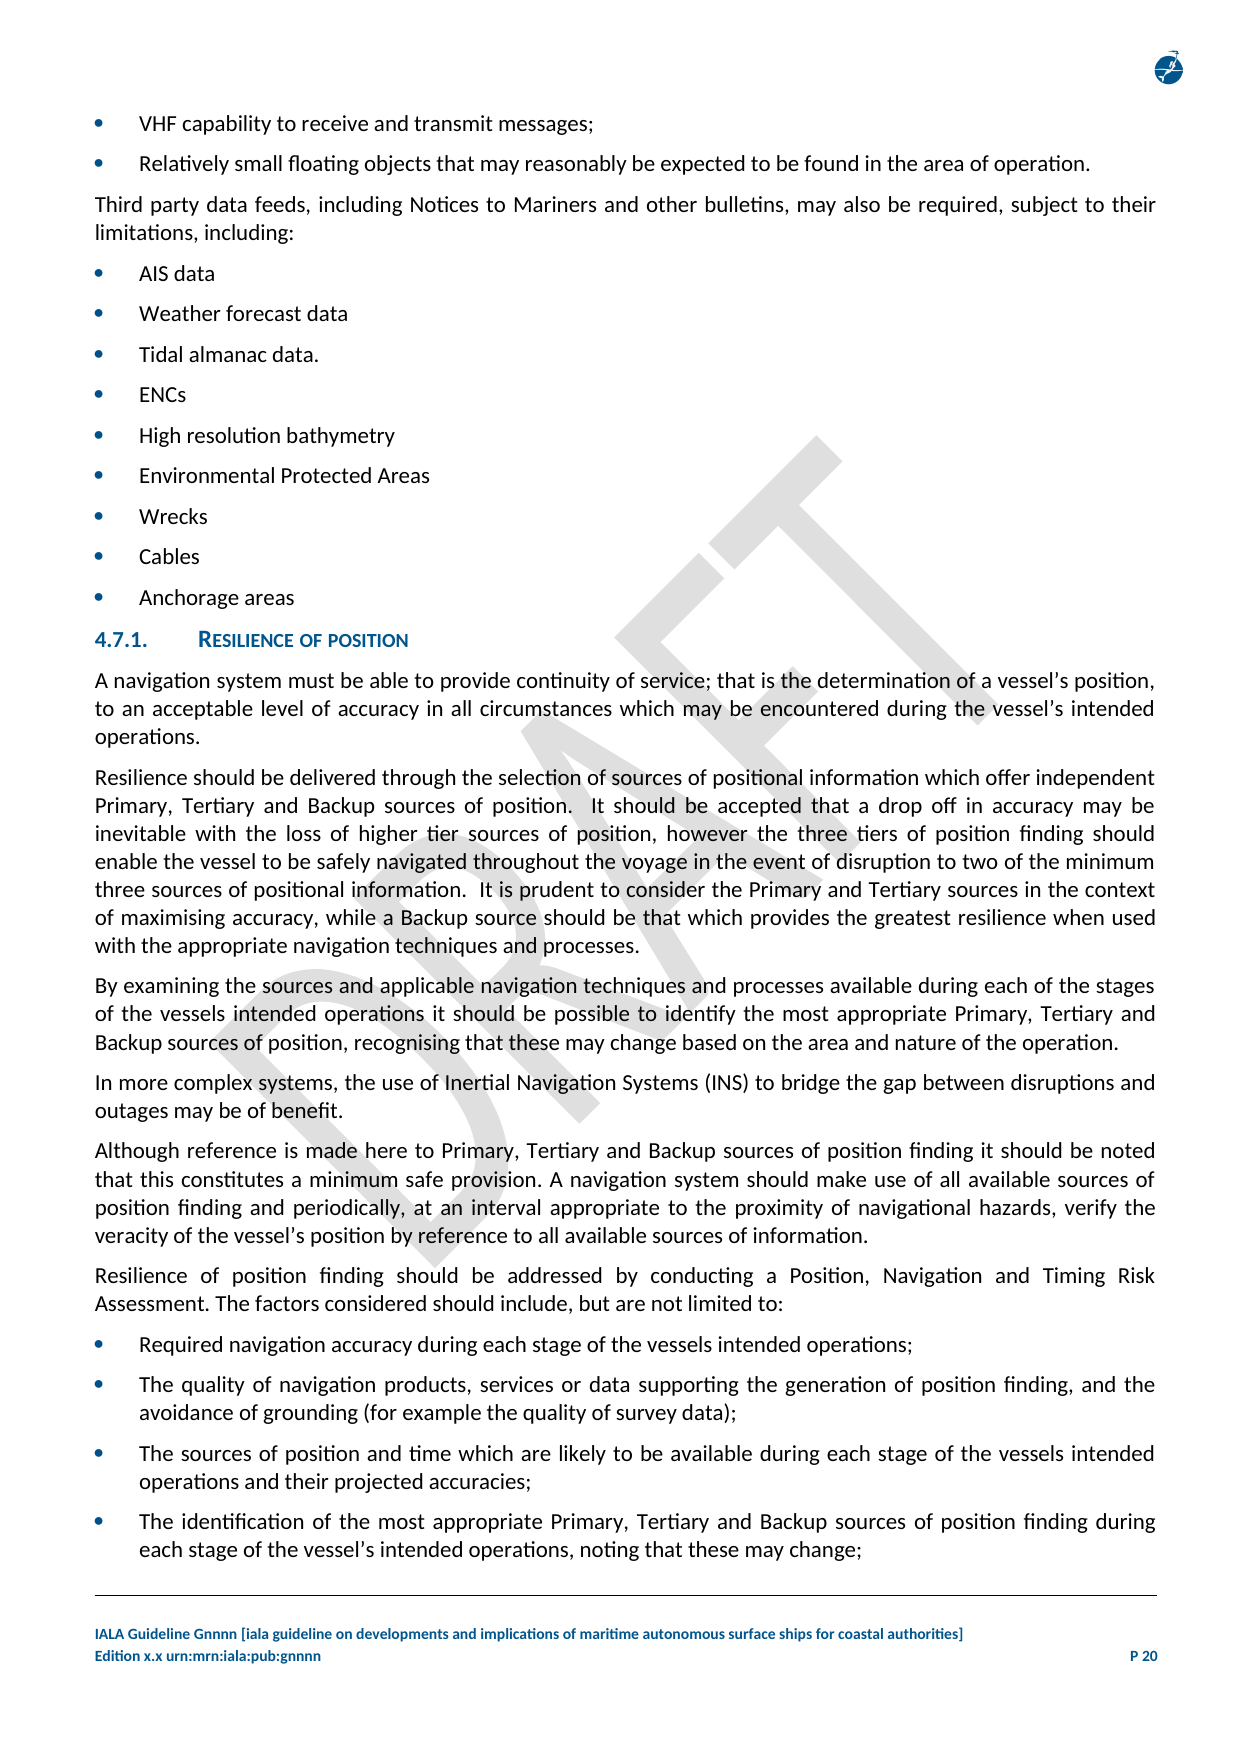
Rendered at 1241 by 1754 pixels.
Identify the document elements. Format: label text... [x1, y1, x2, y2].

text Third party data feeds, including Notices to Mariners and other bulletins, may also be required, subject to their limitations, including: [94, 190, 1157, 246]
text A navigation system must be able to provide continuity of service; that is the determination of a vessel’s position, to an acceptable level of accuracy in all circumstances which may be encountered during the vessel’s intended operations. [94, 666, 1157, 750]
list The quality of navigation products, services or data supporting the generation of position finding, and the avoidance of grounding (for example the quality of survey data); [94, 1370, 1157, 1426]
list AIS data [94, 259, 1157, 287]
list Wrecks [94, 502, 1157, 530]
list High resolution bathymetry [94, 421, 1157, 449]
list Weather forecast data [94, 299, 1157, 327]
picture [1123, 0, 1241, 119]
list Tidal almanac data. [94, 340, 1157, 368]
list The identification of the most appropriate Primary, Tertiary and Backup sources of position finding during each stage of the vessel’s intended operations, noting that these may change; [94, 1507, 1157, 1563]
list VHF capability to receive and transmit messages; [94, 109, 1157, 137]
list Anchorage areas [94, 583, 1157, 611]
text By examining the sources and applicable navigation techniques and processes available during each of the stages of the vessels intended operations it should be possible to identify the most appropriate Primary, Tertiary and Backup sources of position, recognising that these may change based on the area and nature of the operation. [94, 972, 1157, 1056]
list The sources of position and time which are likely to be available during each stage of the vessels intended operations and their projected accuracies; [94, 1439, 1157, 1495]
list Cables [94, 542, 1157, 570]
text In more complex systems, the use of Inertial Navigation Systems (INS) to bridge the gap between disruptions and outages may be of benefit. [94, 1068, 1157, 1124]
text Resilience of position finding should be addressed by conducting a Position, Navigation and Timing Risk Assessment. The factors considered should include, but are not limited to: [94, 1261, 1157, 1317]
list Environmental Protected Areas [94, 461, 1157, 489]
list Relatively small floating objects that may reasonably be expected to be found in the area of operation. [94, 149, 1157, 178]
text Although reference is made here to Primary, Tertiary and Backup sources of position finding it should be noted that this constitutes a minimum safe provision. A navigation system should make use of all available sources of position finding and periodically, at an interval appropriate to the proximity of navigational hazards, verify the veracity of the vessel’s position by reference to all available sources of information. [94, 1137, 1157, 1249]
subtitle Resilience of position [94, 623, 1069, 654]
list Required navigation accuracy during each stage of the vessels intended operations; [94, 1330, 1157, 1358]
text Resilience should be delivered through the selection of sources of positional information which offer independent Primary, Tertiary and Backup sources of position. It should be accepted that a drop off in accuracy may be inevitable with the loss of higher tier sources of position, however the three tiers of position finding should enable the vessel to be safely navigated throughout the voyage in the event of disruption to two of the minimum three sources of positional information. It is prudent to consider the Primary and Tertiary sources in the context of maximising accuracy, while a Backup source should be that which provides the greatest resilience when used with the appropriate navigation techniques and processes. [94, 763, 1157, 959]
list ENCs [94, 380, 1157, 408]
